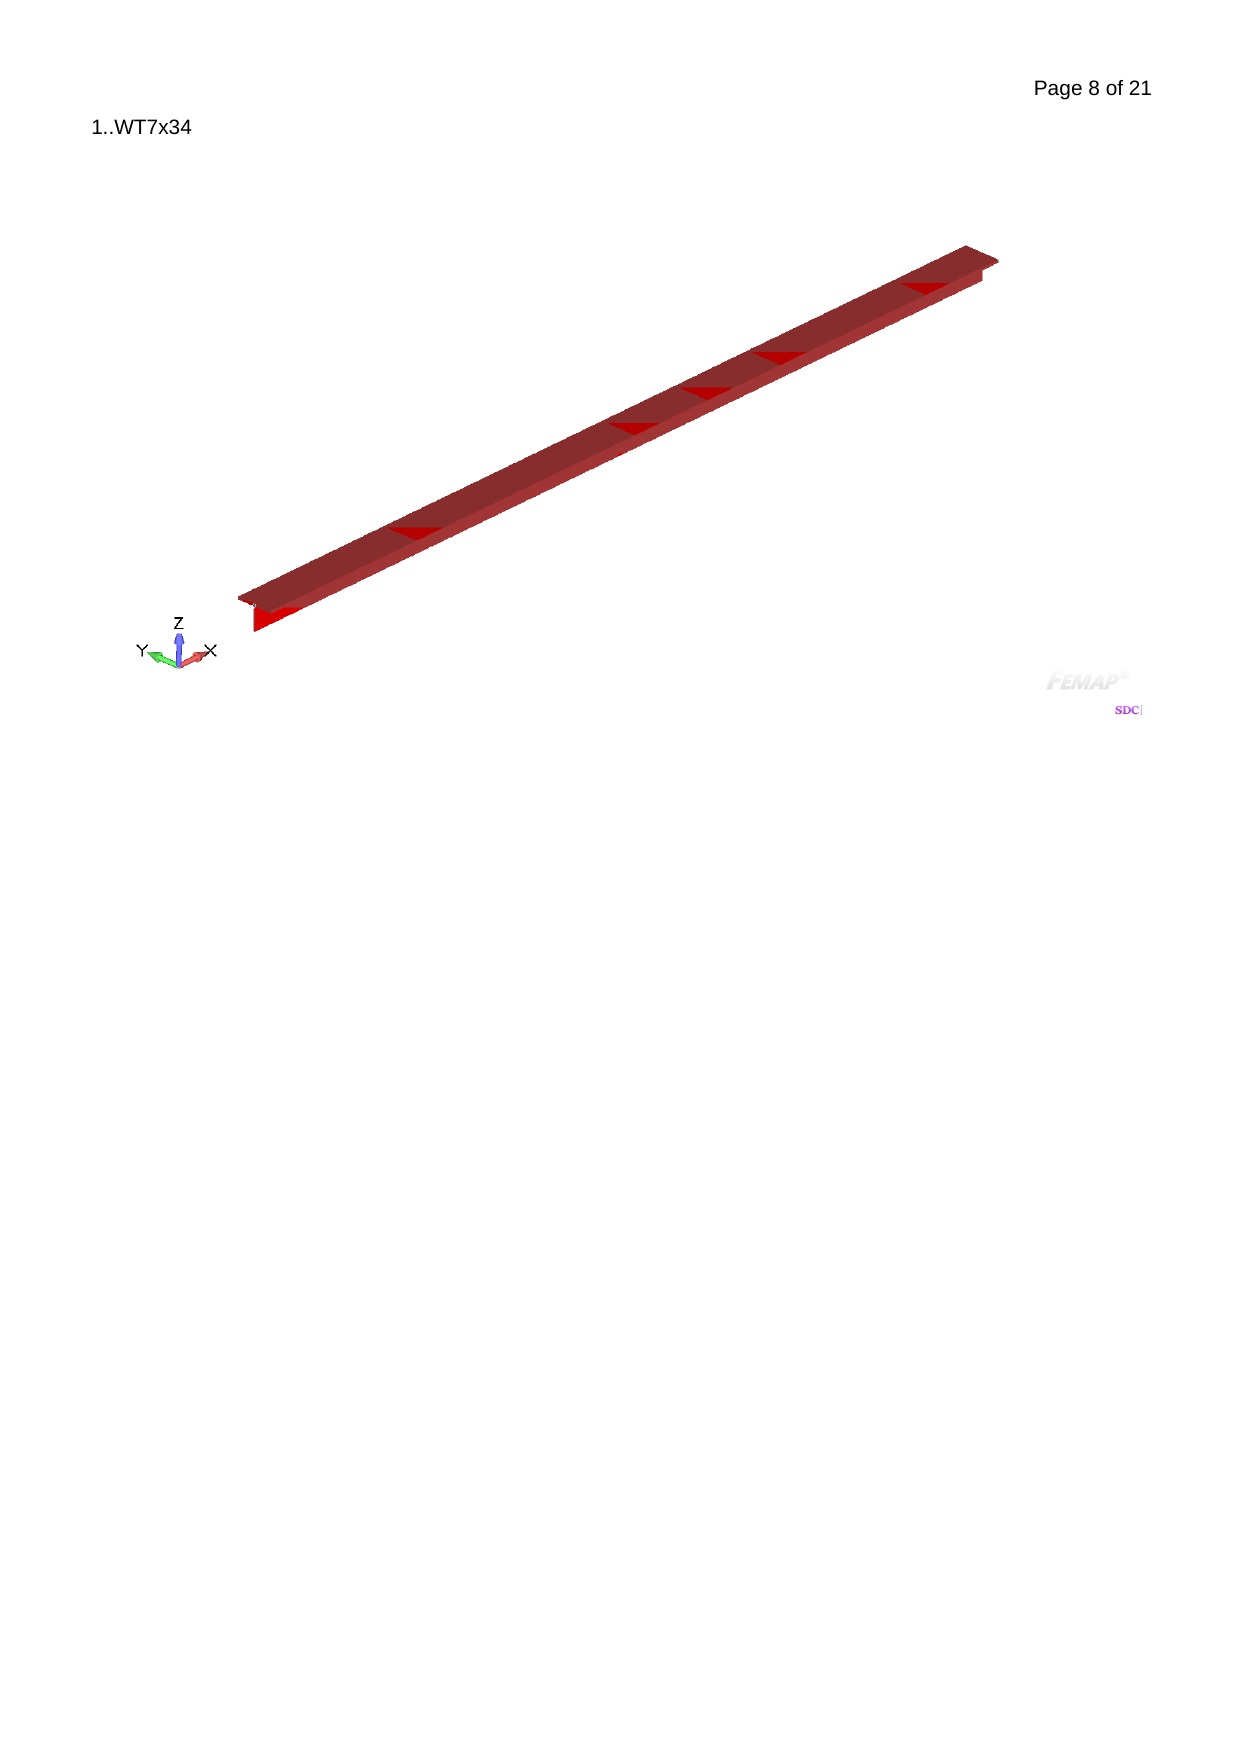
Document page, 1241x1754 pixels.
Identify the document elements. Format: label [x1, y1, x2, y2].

picture [91, 189, 1142, 715]
table_cell [90, 183, 1142, 721]
